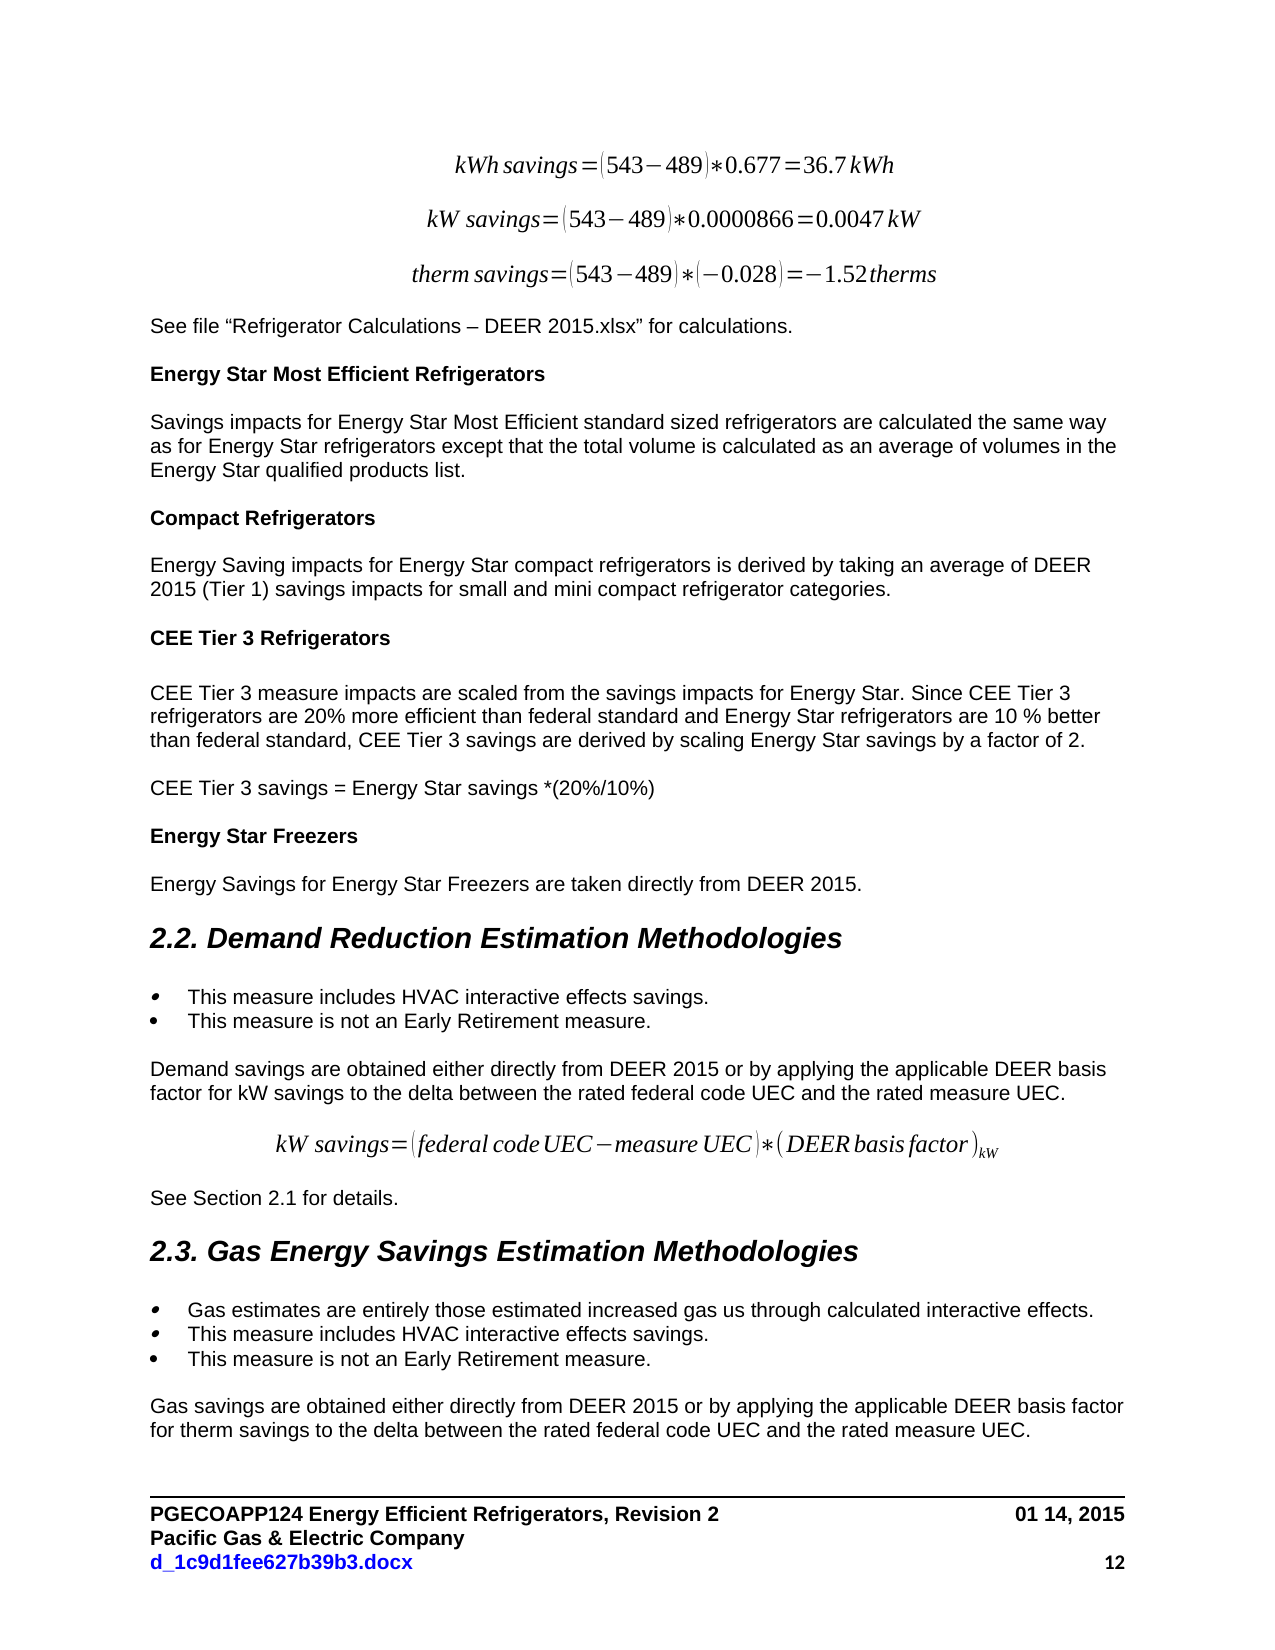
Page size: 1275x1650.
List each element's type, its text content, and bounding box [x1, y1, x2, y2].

text Energy Star Most Efficient Refrigerators [150, 362, 1125, 386]
text Compact Refrigerators [150, 505, 1125, 529]
subtitle 2.3. Gas Energy Savings Estimation Methodologies [150, 1234, 1125, 1268]
text Energy Star Freezers [150, 824, 1125, 848]
text Savings impacts for Energy Star Most Efficient standard sized refrigerators are calculated the same way as for Energy Star refrigerators except that the total volume is calculated as an average of volumes in the Energy Star qualified products list. [150, 409, 1125, 481]
text CEE Tier 3 measure impacts are scaled from the savings impacts for Energy Star. Since CEE Tier 3 refrigerators are 20% more efficient than federal standard and Energy Star refrigerators are 10 % better than federal standard, CEE Tier 3 savings are derived by scaling Energy Star savings by a factor of 2. [150, 680, 1125, 752]
text Demand savings are obtained either directly from DEER 2015 or by applying the applicable DEER basis factor for kW savings to the delta between the rated federal code UEC and the rated measure UEC. [150, 1057, 1125, 1105]
text Energy Savings for Energy Star Freezers are taken directly from DEER 2015. [150, 872, 1125, 896]
text Gas savings are obtained either directly from DEER 2015 or by applying the applicable DEER basis factor for therm savings to the delta between the rated federal code UEC and the rated measure UEC. [150, 1394, 1125, 1442]
list This measure includes HVAC interactive effects savings. [150, 985, 1125, 1009]
list This measure includes HVAC interactive effects savings. [150, 1322, 1125, 1346]
subtitle CEE Tier 3 Refrigerators [150, 626, 1125, 650]
list This measure is not an Early Retirement measure. [150, 1009, 1125, 1033]
list Gas estimates are entirely those estimated increased gas us through calculated interactive effects. [150, 1298, 1125, 1322]
text See Section 2.1 for details. [150, 1186, 1125, 1209]
subtitle 2.2. Demand Reduction Estimation Methodologies [150, 921, 1125, 954]
text CEE Tier 3 savings = Energy Star savings *(20%/10%) [150, 776, 1125, 800]
text Energy Saving impacts for Energy Star compact refrigerators is derived by taking an average of DEER 2015 (Tier 1) savings impacts for small and mini compact refrigerator categories. [150, 553, 1125, 601]
text See file “Refrigerator Calculations – DEER 2015.xlsx” for calculations. [150, 314, 1125, 338]
list This measure is not an Early Retirement measure. [150, 1346, 1125, 1370]
